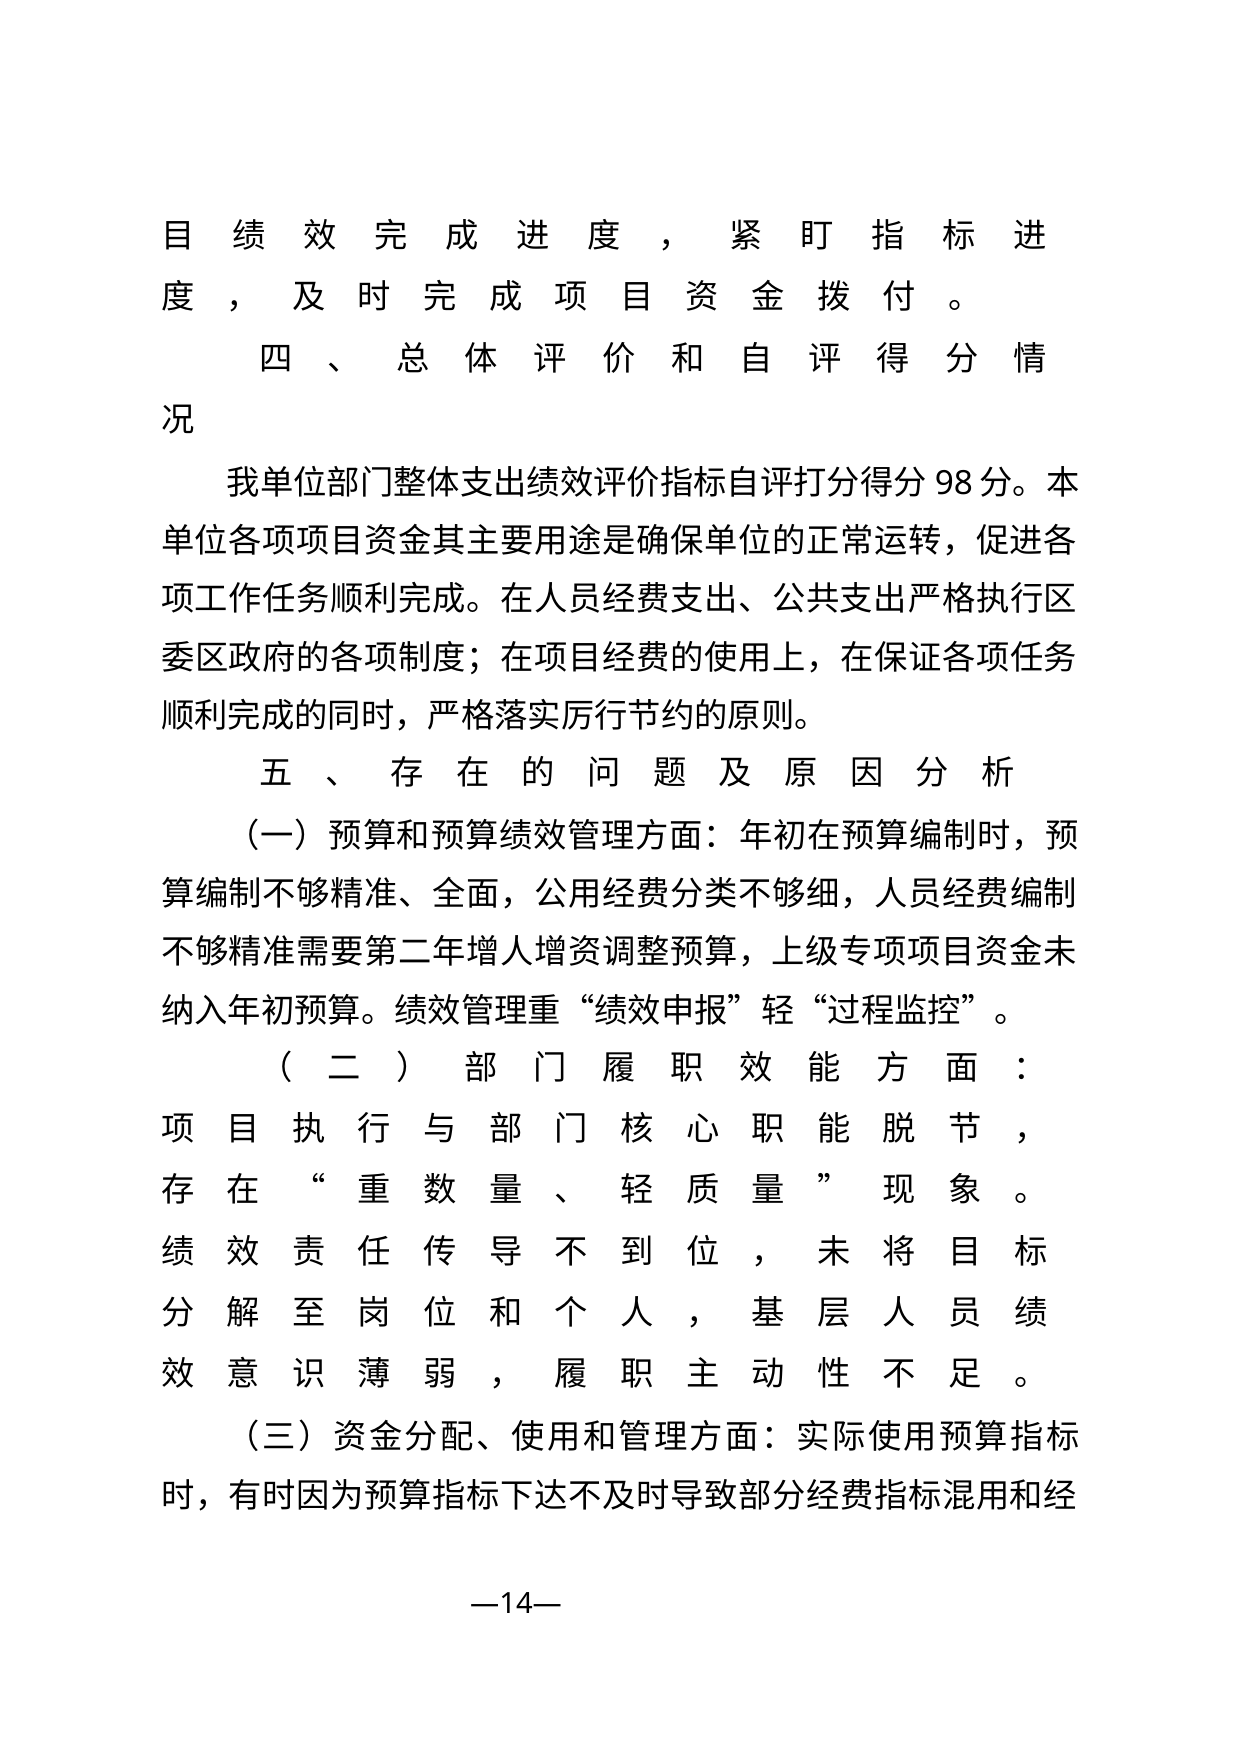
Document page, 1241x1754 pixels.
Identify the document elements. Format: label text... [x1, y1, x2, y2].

text （二）部门履职效能方面：项目执行与部门核心职能脱节，存在“重数量、轻质量”现象。绩效责任传导不到位，未将目标分解至岗位和个人，基层人员绩效意识薄弱，履职主动性不足。 [161, 1034, 1079, 1402]
text 四、总体评价和自评得分情况 [161, 325, 1079, 447]
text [161, 1402, 1079, 1519]
text 五、存在的问题及原因分析 [161, 739, 1079, 801]
text 我单位部门整体支出绩效评价指标自评打分得分98分。本单位各项项目资金其主要用途是确保单位的正常运转，促进各项工作任务顺利完成。在人员经费支出、公共支出严格执行区委区政府的各项制度；在项目经费的使用上，在保证各项任务顺利完成的同时，严格落实厉行节约的原则。 [161, 447, 1079, 739]
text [161, 202, 1079, 325]
text （一）预算和预算绩效管理方面：年初在预算编制时，预算编制不够精准、全面，公用经费分类不够细，人员经费编制不够精准需要第二年增人增资调整预算，上级专项项目资金未纳入年初预算。绩效管理重“绩效申报”轻“过程监控”。 [161, 801, 1079, 1034]
